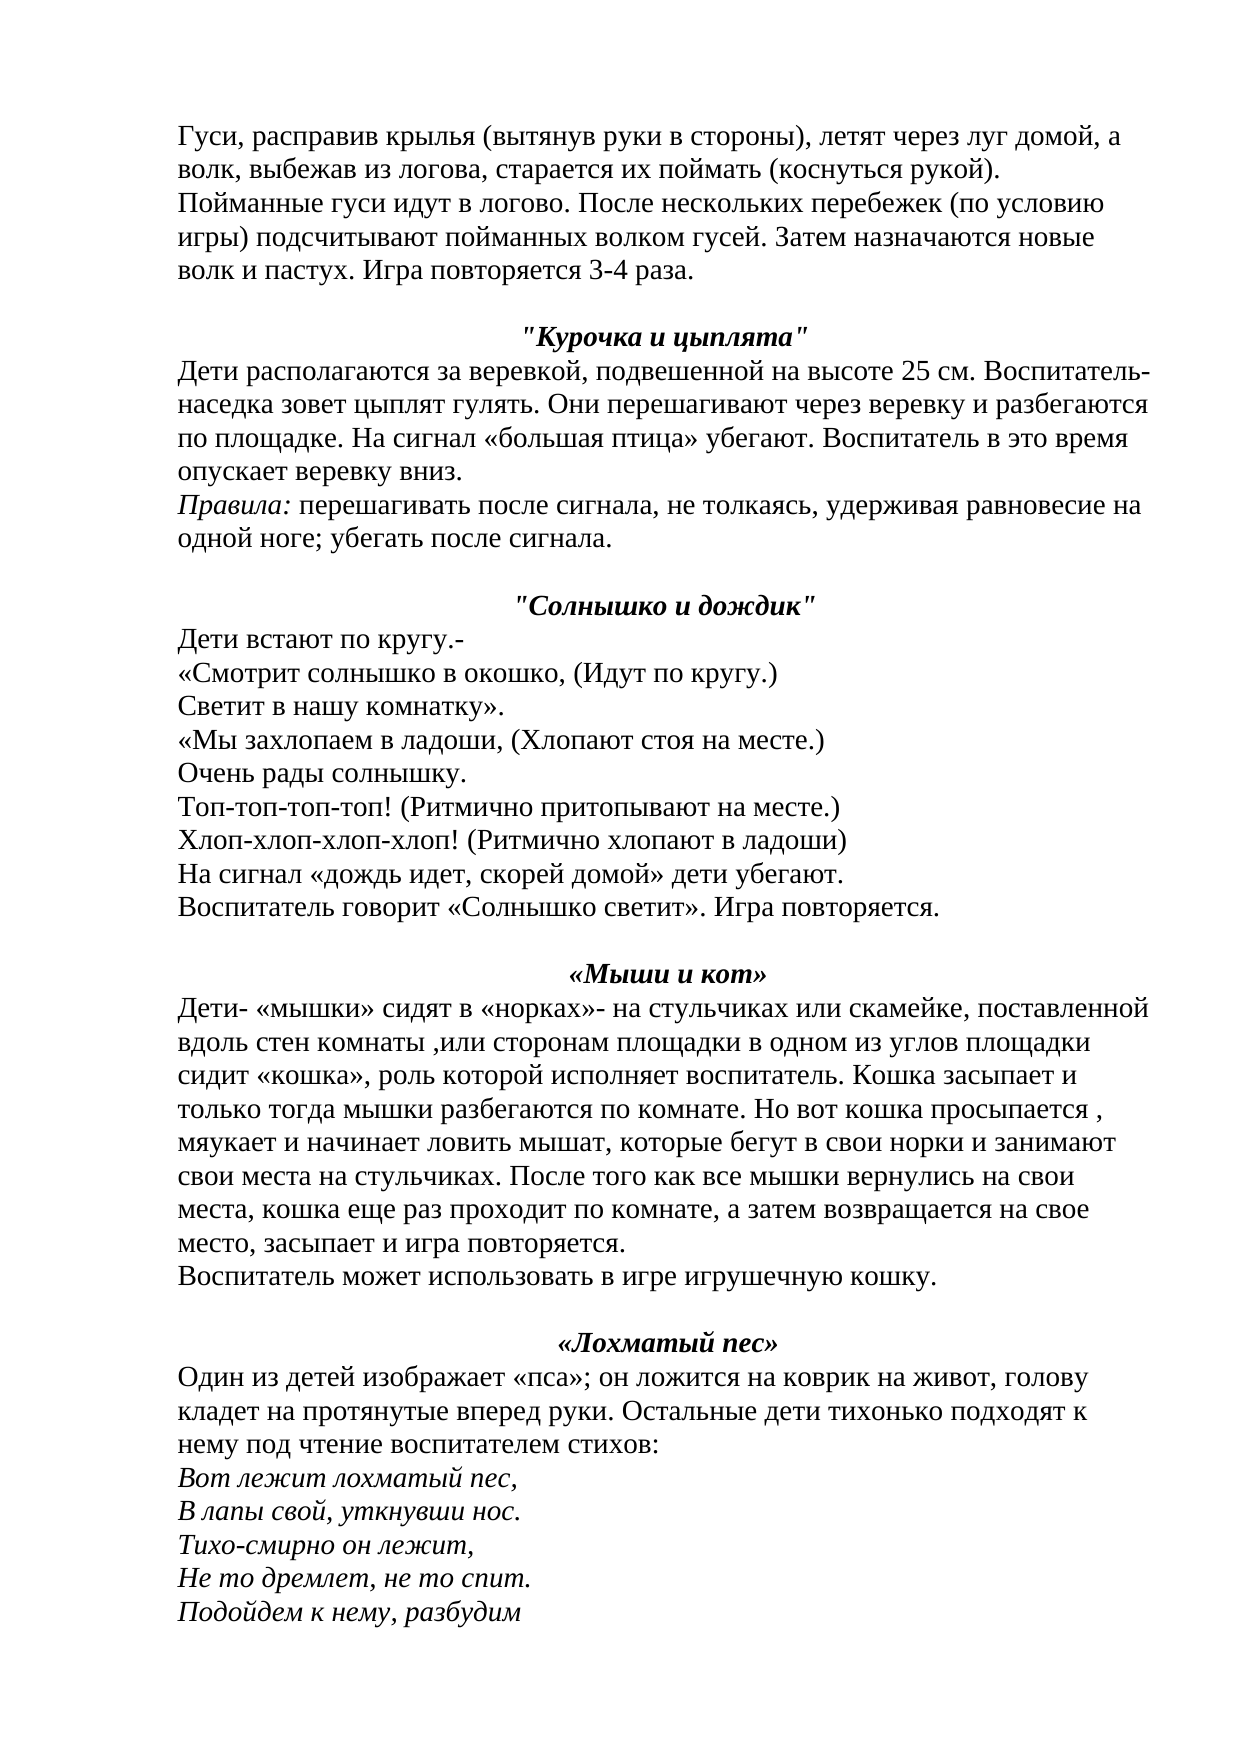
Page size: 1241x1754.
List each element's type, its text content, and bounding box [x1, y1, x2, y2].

text Дети встают по кругу.- [177, 621, 1152, 655]
text Светит в нашу комнатку». [177, 688, 1152, 722]
text Подойдем к нему, разбудим [177, 1594, 1152, 1627]
text Очень рады солнышку. [177, 755, 1152, 789]
text «Мыши и кот» [177, 957, 1152, 990]
text Вот лежит лохматый пес, [177, 1460, 1152, 1493]
text Один из детей изображает «пса»; он ложится на коврик на живот, голову кладет на протянутые вперед руки. Остальные дети тихонько подходят к нему под чтение воспитателем стихов: [177, 1359, 1152, 1460]
text "Солнышко и дождик" [177, 588, 1152, 621]
text В лапы свой, уткнувши нос. [177, 1493, 1152, 1527]
text Воспитатель говорит «Солнышко светит». Игра повторяется. [177, 889, 1152, 923]
text Воспитатель может использовать в игре игрушечную кошку. [177, 1258, 1152, 1292]
text Правила: перешагивать после сигнала, не толкаясь, удерживая равновесие на одной ноге; убегать после сигнала. [177, 487, 1152, 554]
text «Лохматый пес» [177, 1326, 1152, 1359]
text Гуси, расправив крылья (вытянув руки в стороны), летят через луг домой, а волк, выбежав из логова, старается их поймать (коснуться рукой). Пойманные гуси идут в логово. После нескольких перебежек (по условию игры) подсчитывают пойманных волком гусей. Затем назначаются новые волк и пастух. Игра повторяется 3-4 раза. [177, 118, 1152, 286]
text «Смотрит солнышко в окошко, (Идут по кругу.) [177, 655, 1152, 688]
text Топ-топ-топ-топ! (Ритмично притопывают на месте.) [177, 789, 1152, 822]
text "Курочка и цыплята" [177, 319, 1152, 353]
text Не то дремлет, не то спит. [177, 1560, 1152, 1594]
text Дети- «мышки» сидят в «норках»- на стульчиках или скамейке, поставленной вдоль стен комнаты ,или сторонам площадки в одном из углов площадки сидит «кошка», роль которой исполняет воспитатель. Кошка засыпает и только тогда мышки разбегаются по комнате. Но вот кошка просыпается , мяукает и начинает ловить мышат, которые бегут в свои норки и занимают свои места на стульчиках. После того как все мышки вернулись на свои места, кошка еще раз проходит по комнате, а затем возвращается на свое место, засыпает и игра повторяется. [177, 990, 1152, 1258]
text Тихо-смирно он лежит, [177, 1527, 1152, 1560]
text Хлоп-хлоп-хлоп-хлоп! (Ритмично хлопают в ладоши) [177, 822, 1152, 856]
text «Мы захлопаем в ладоши, (Хлопают стоя на месте.) [177, 722, 1152, 755]
text Дети располагаются за веревкой, подвешенной на высоте 25 см. Воспитатель-наседка зовет цыплят гулять. Они перешагивают через веревку и разбегаются по площадке. На сигнал «большая птица» убегают. Воспитатель в это время опускает веревку вниз. [177, 353, 1152, 487]
text На сигнал «дождь идет, скорей домой» дети убегают. [177, 856, 1152, 889]
